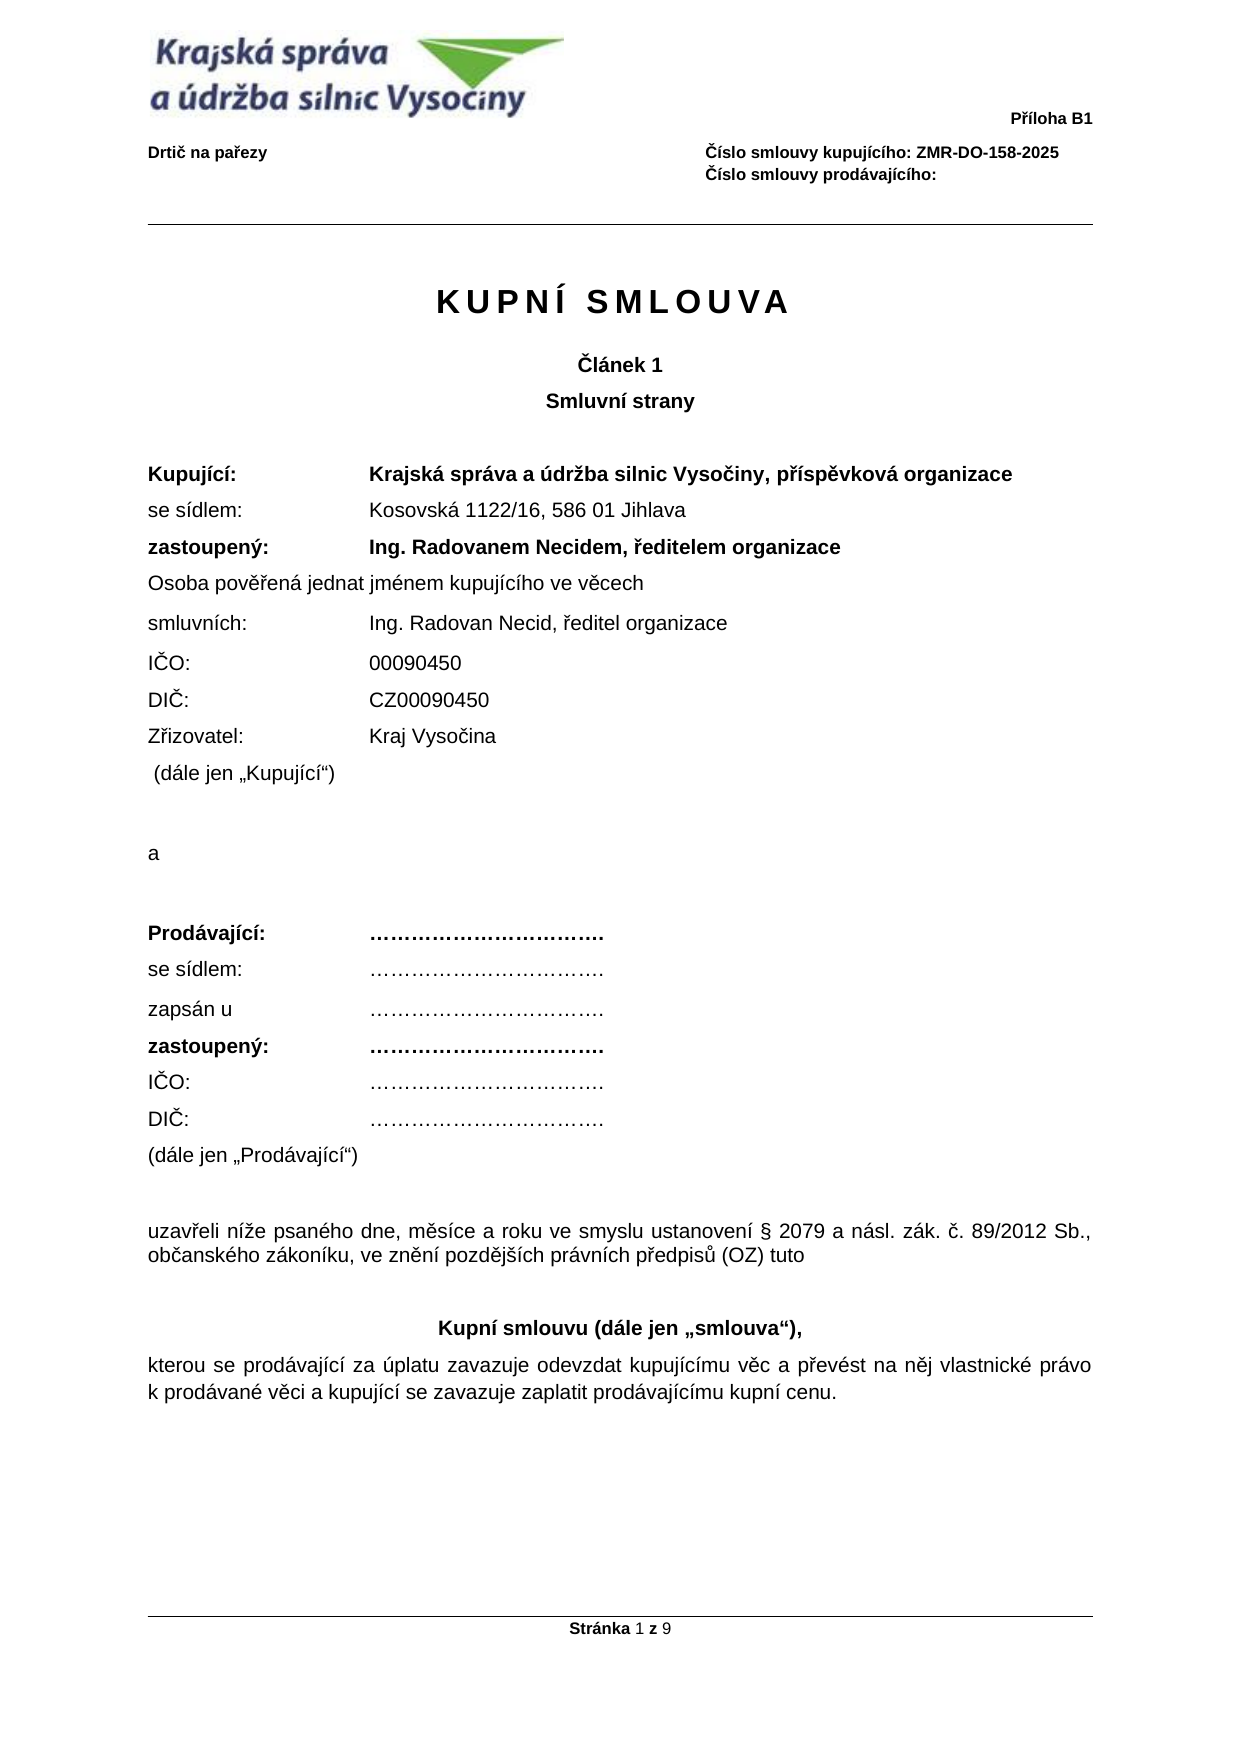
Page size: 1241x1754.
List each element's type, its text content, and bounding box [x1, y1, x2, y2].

text Kupní smlouvu (dále jen „smlouva“), [148, 1316, 1093, 1340]
text uzavřeli níže psaného dne, měsíce a roku ve smyslu ustanovení § 2079 a násl. zák. č. 89/2012 Sb., občanského zákoníku, ve znění pozdějších právních předpisů (OZ) tuto [148, 1219, 1093, 1267]
text DIČ: CZ00090450 [148, 688, 1093, 712]
text Zřizovatel: Kraj Vysočina [148, 724, 1093, 748]
text kterou se prodávající za úplatu zavazuje odevzdat kupujícímu věc a převést na něj vlastnické právo k prodávané věci a kupující se zavazuje zaplatit prodávajícímu kupní cenu. [148, 1353, 1093, 1404]
text Smluvní strany [148, 389, 1093, 413]
text Prodávající: ……………………………. [148, 921, 1093, 944]
text IČO: 00090450 [148, 651, 1093, 675]
text zapsán u ……………………………. [148, 997, 1093, 1021]
text IČO: ……………………………. [148, 1070, 1093, 1094]
text Osoba pověřená jednat jménem kupujícího ve věcech [148, 571, 1093, 595]
subtitle KUPNÍ SMLOUVA [221, 282, 1002, 321]
text se sídlem: ……………………………. [148, 957, 1093, 981]
text Kupující: Krajská správa a údržba silnic Vysočiny, příspěvková organizace [148, 462, 1093, 486]
text Článek 1 [148, 352, 1093, 376]
text se sídlem: Kosovská 1122/16, 586 01 Jihlava [148, 498, 1093, 522]
text zastoupený: Ing. Radovanem Necidem, ředitelem organizace [148, 535, 1093, 559]
text DIČ: ……………………………. [148, 1106, 1093, 1130]
text a [148, 841, 1093, 864]
text zastoupený: ……………………………. [148, 1033, 1093, 1057]
text (dále jen „Kupující“) [148, 761, 1093, 784]
text smluvních: Ing. Radovan Necid, ředitel organizace [148, 611, 1093, 635]
text (dále jen „Prodávající“) [148, 1143, 1093, 1167]
picture [148, 30, 564, 118]
